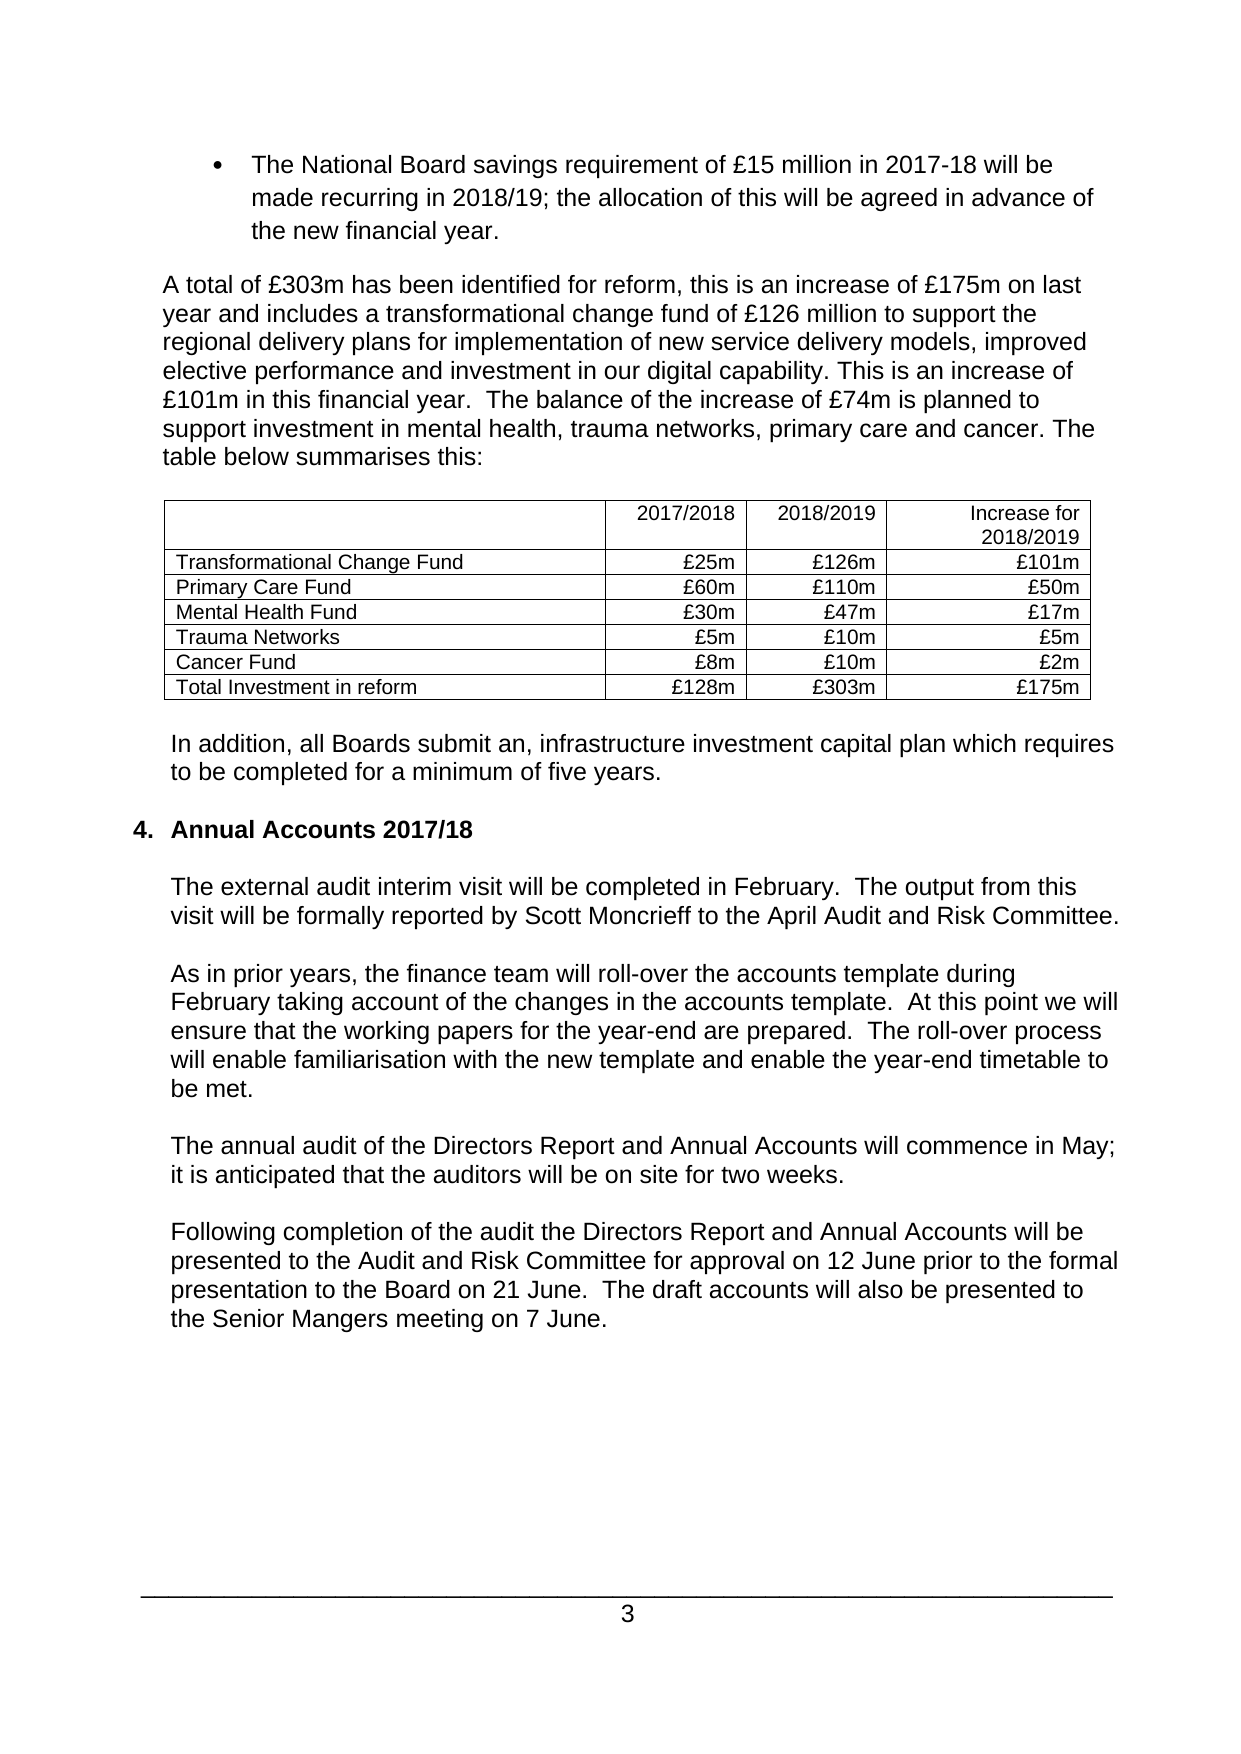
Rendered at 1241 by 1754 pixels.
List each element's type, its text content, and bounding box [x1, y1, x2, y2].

table_header 2018/2019 [747, 501, 886, 549]
table_cell £175m [887, 675, 1090, 699]
table_cell £17m [887, 600, 1090, 624]
table_cell £101m [887, 550, 1090, 574]
table_cell £10m [747, 650, 886, 674]
table_cell Trauma Networks [165, 625, 605, 649]
subtitle Annual Accounts 2017/18 [133, 815, 1122, 844]
table_cell £128m [606, 675, 746, 699]
table_cell £8m [606, 650, 746, 674]
table_cell £5m [606, 625, 746, 649]
table_header 2017/2018 [606, 501, 746, 549]
table_cell Total Investment in reform [165, 675, 605, 699]
text In addition, all Boards submit an, infrastructure investment capital plan which requires to be completed for a minimum of five years. [170, 729, 1122, 786]
table_cell £110m [747, 575, 886, 599]
text A total of £303m has been identified for reform, this is an increase of £175m on last year and includes a transformational change fund of £126 million to support the regional delivery plans for implementation of new service delivery models, improved elective performance and investment in our digital capability. This is an increase of £101m in this financial year. The balance of the increase of £74m is planned to support investment in mental health, trauma networks, primary care and cancer. The table below summarises this: [162, 270, 1122, 471]
table_cell £60m [606, 575, 746, 599]
table_cell £10m [747, 625, 886, 649]
text Following completion of the audit the Directors Report and Annual Accounts will be presented to the Audit and Risk Committee for approval on 12 June prior to the formal presentation to the Board on 21 June. The draft accounts will also be presented to the Senior Mangers meeting on 7 June. [170, 1217, 1122, 1332]
table_cell £50m [887, 575, 1090, 599]
table_header Increase for 2018/2019 [887, 501, 1090, 549]
text The external audit interim visit will be completed in February. The output from this visit will be formally reported by Scott Moncrieff to the April Audit and Risk Committee. [170, 872, 1122, 930]
table_cell £2m [887, 650, 1090, 674]
table_cell £30m [606, 600, 746, 624]
table_cell Cancer Fund [165, 650, 605, 674]
text As in prior years, the finance team will roll-over the accounts template during February taking account of the changes in the accounts template. At this point we will ensure that the working papers for the year-end are prepared. The roll-over process will enable familiarisation with the new template and enable the year-end timetable to be met. [170, 959, 1122, 1102]
table_header [165, 501, 605, 549]
table_cell £5m [887, 625, 1090, 649]
table_cell Transformational Change Fund [165, 550, 605, 574]
text The annual audit of the Directors Report and Annual Accounts will commence in May; it is anticipated that the auditors will be on site for two weeks. [170, 1131, 1122, 1189]
table_cell Primary Care Fund [165, 575, 605, 599]
list The National Board savings requirement of £15 million in 2017-18 will be made recurring in 2018/19; the allocation of this will be agreed in advance of the new financial year. [213, 150, 1122, 245]
table_cell £303m [747, 675, 886, 699]
table_cell £25m [606, 550, 746, 574]
table_cell Mental Health Fund [165, 600, 605, 624]
table_cell £126m [747, 550, 886, 574]
table_cell £47m [747, 600, 886, 624]
